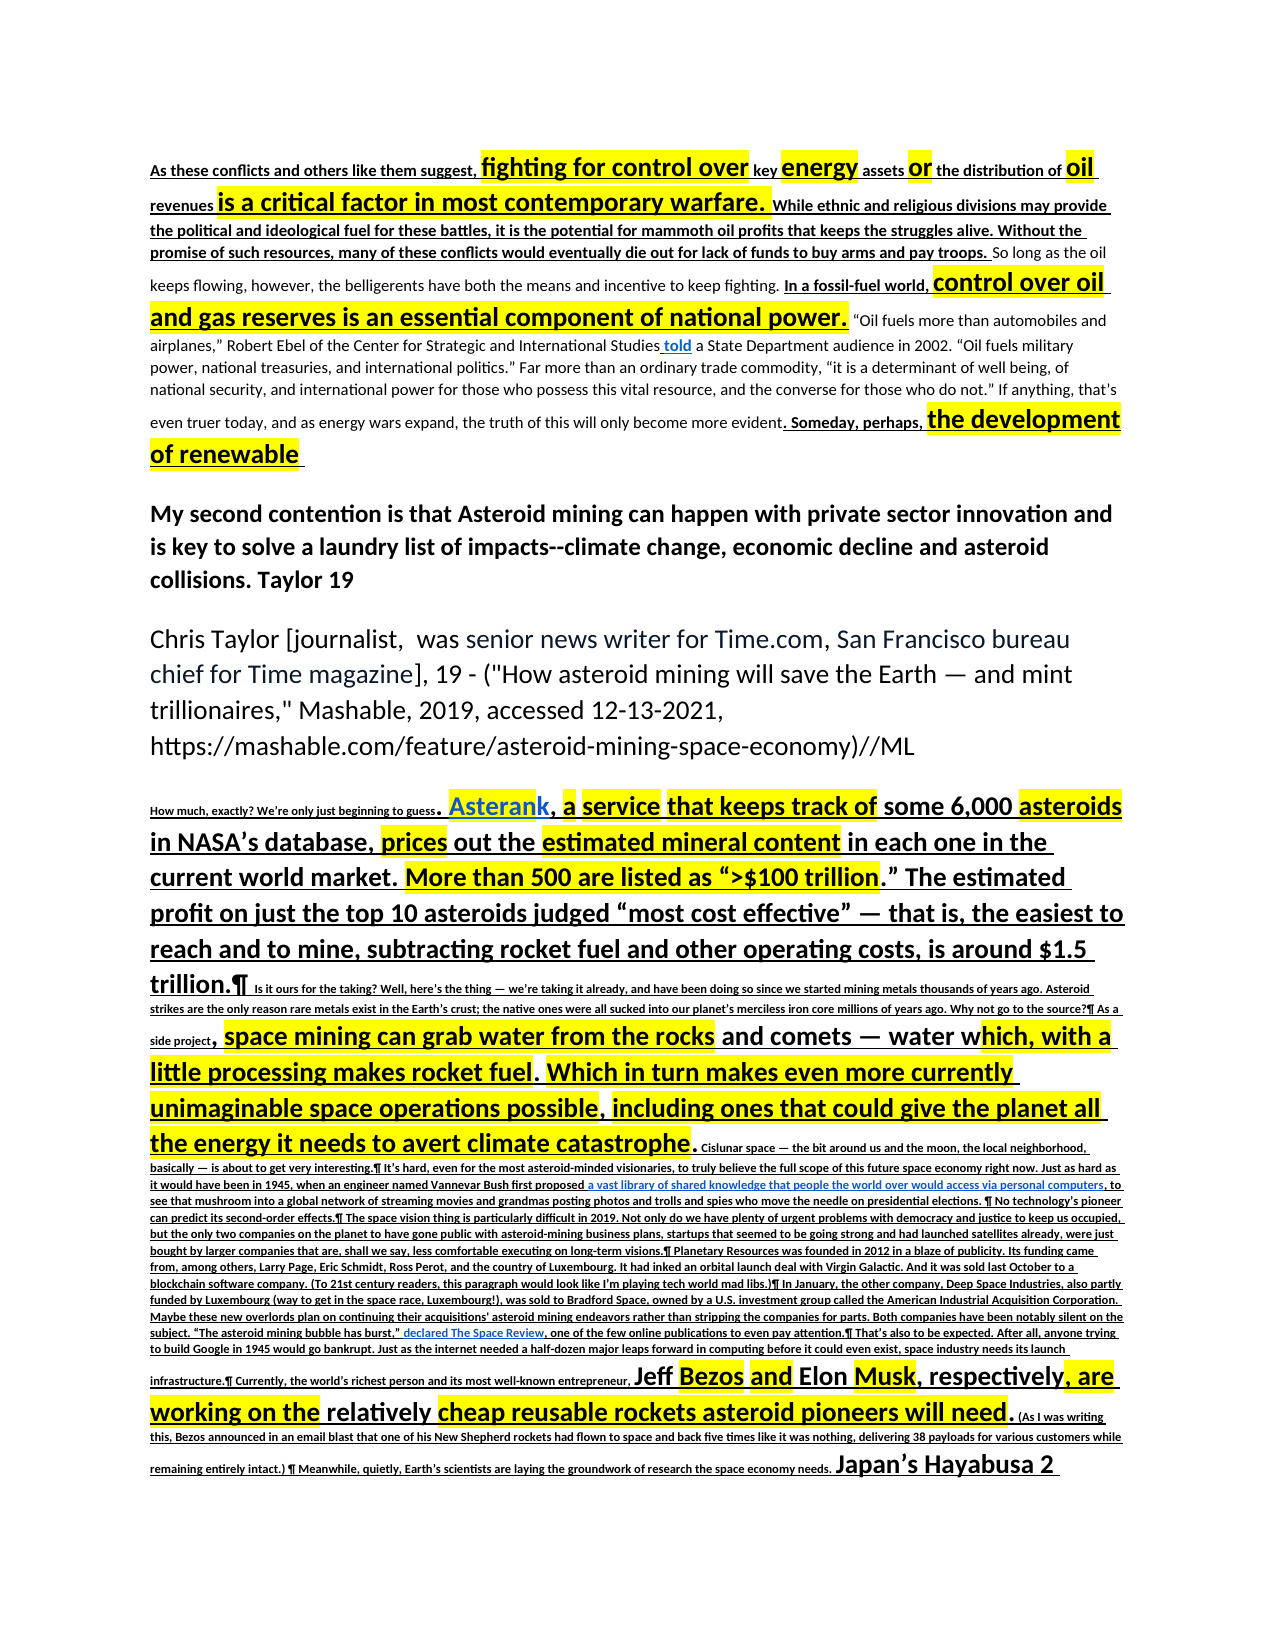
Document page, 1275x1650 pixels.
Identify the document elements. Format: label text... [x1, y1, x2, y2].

text As these conflicts and others like them suggest, fighting for control over key energy assets or the distribution of oil revenues is a critical factor in most contemporary warfare. While ethnic and religious divisions may provide the political and ideological fuel for these battles, it is the potential for mammoth oil profits that keeps the struggles alive. Without the promise of such resources, many of these conflicts would eventually die out for lack of funds to buy arms and pay troops. So long as the oil keeps flowing, however, the belligerents have both the means and incentive to keep fighting. In a fossil-fuel world, control over oil and gas reserves is an essential component of national power. “Oil fuels more than automobiles and airplanes,” Robert Ebel of the Center for Strategic and International Studies told a State Department audience in 2002. “Oil fuels military power, national treasuries, and international politics.” Far more than an ordinary trade commodity, “it is a determinant of well being, of national security, and international power for those who possess this vital resource, and the converse for those who do not.” If anything, that’s even truer today, and as energy wars expand, the truth of this will only become more evident. Someday, perhaps, the development of renewable [150, 150, 1125, 471]
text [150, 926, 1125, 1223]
subtitle My second contention is that Asteroid mining can happen with private sector innovation and is key to solve a laundry list of impacts--climate change, economic decline and asteroid collisions. Taylor 19 [150, 498, 1125, 594]
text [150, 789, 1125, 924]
text Chris Taylor [journalist, was senior news writer for Time.com, San Francisco bureau chief for Time magazine], 19 - ("How asteroid mining will save the Earth — and mint trillionaires," Mashable, 2019, accessed 12-13-2021, https://mashable.com/feature/asteroid-mining-space-economy)//ML [150, 622, 1125, 762]
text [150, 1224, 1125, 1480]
